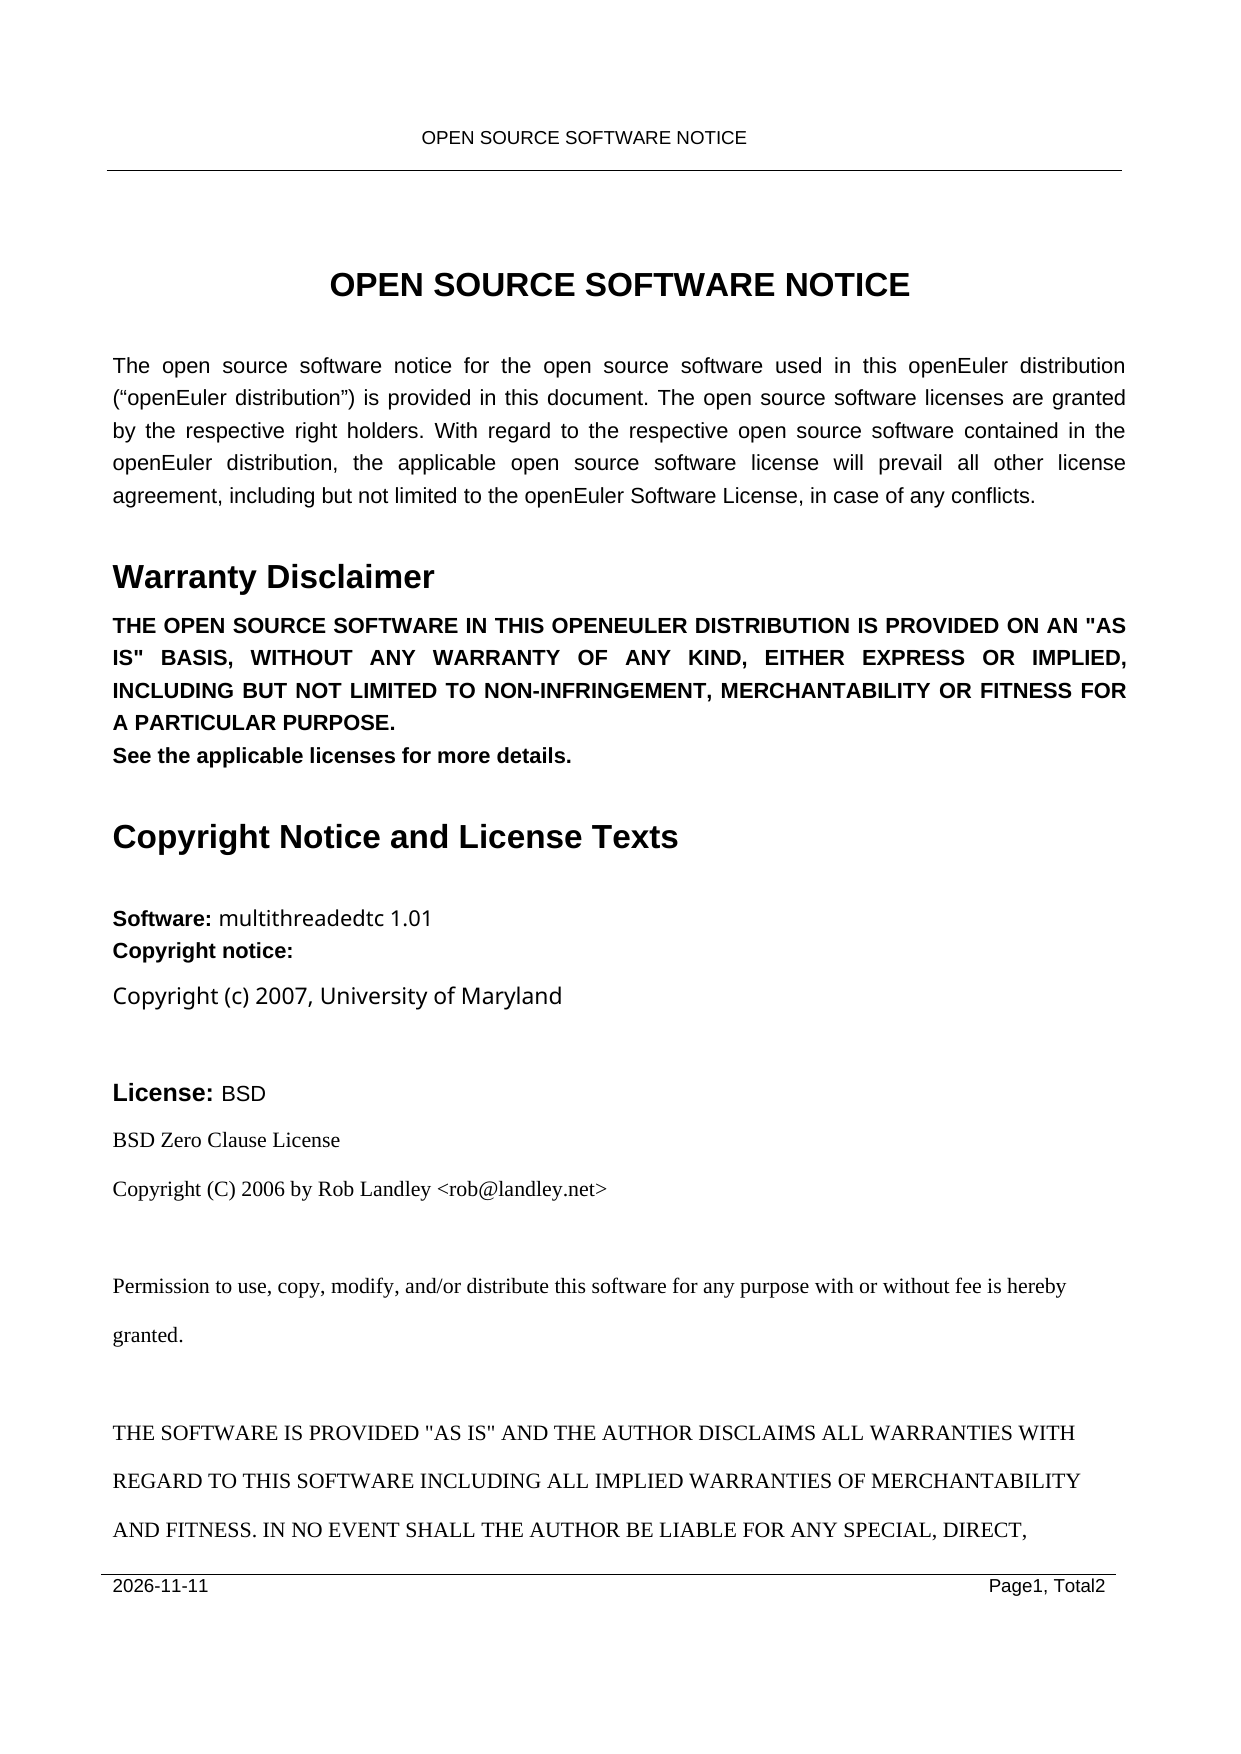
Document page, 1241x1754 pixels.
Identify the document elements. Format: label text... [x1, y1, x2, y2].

text THE OPEN SOURCE SOFTWARE IN THIS OPENEULER DISTRIBUTION IS PROVIDED ON AN "AS IS" BASIS, WITHOUT ANY WARRANTY OF ANY KIND, EITHER EXPRESS OR IMPLIED, INCLUDING BUT NOT LIMITED TO NON-INFRINGEMENT, MERCHANTABILITY OR FITNESS FOR A PARTICULAR PURPOSE. See the applicable licenses for more details. [112, 609, 1128, 771]
text Warranty Disclaimer [112, 544, 1128, 609]
text OPEN SOURCE SOFTWARE NOTICE [112, 251, 1128, 316]
text The open source software notice for the open source software used in this openEuler distribution (“openEuler distribution”) is provided in this document. The open source software licenses are granted by the respective right holders. With regard to the respective open source software contained in the openEuler distribution, the applicable open source software license will prevail all other license agreement, including but not limited to the openEuler Software License, in case of any conflicts. [112, 349, 1128, 511]
text Copyright (c) 2007, University of Maryland [112, 979, 1128, 1060]
text Copyright notice: [112, 934, 1128, 966]
text License: BSD [112, 1077, 1128, 1109]
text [112, 1123, 1128, 1546]
text Software: multithreadedtc 1.01 [112, 901, 1128, 934]
text Copyright Notice and License Texts [112, 804, 1128, 869]
